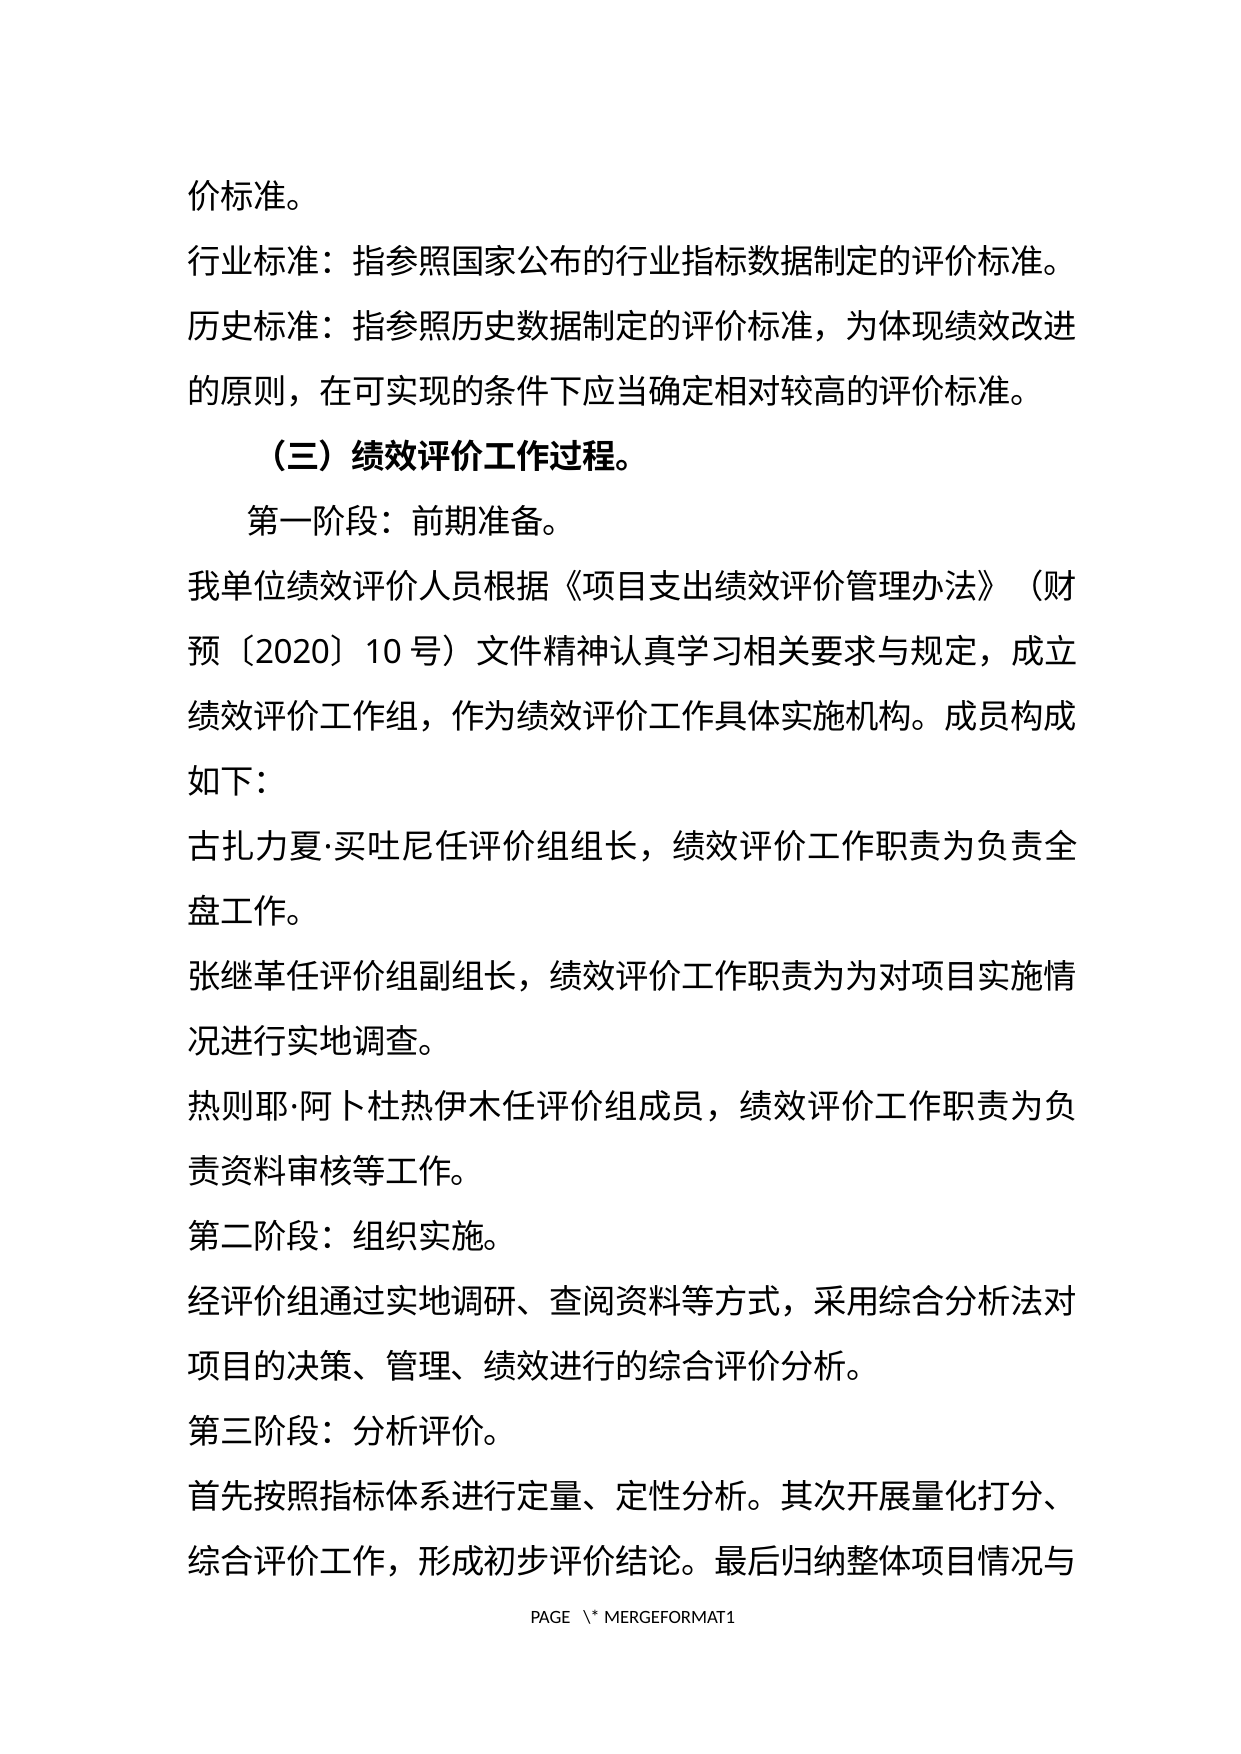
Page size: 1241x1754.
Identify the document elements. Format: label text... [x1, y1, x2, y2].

text （三）绩效评价工作过程。 [187, 422, 1078, 487]
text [187, 487, 1078, 1592]
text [187, 162, 1078, 422]
